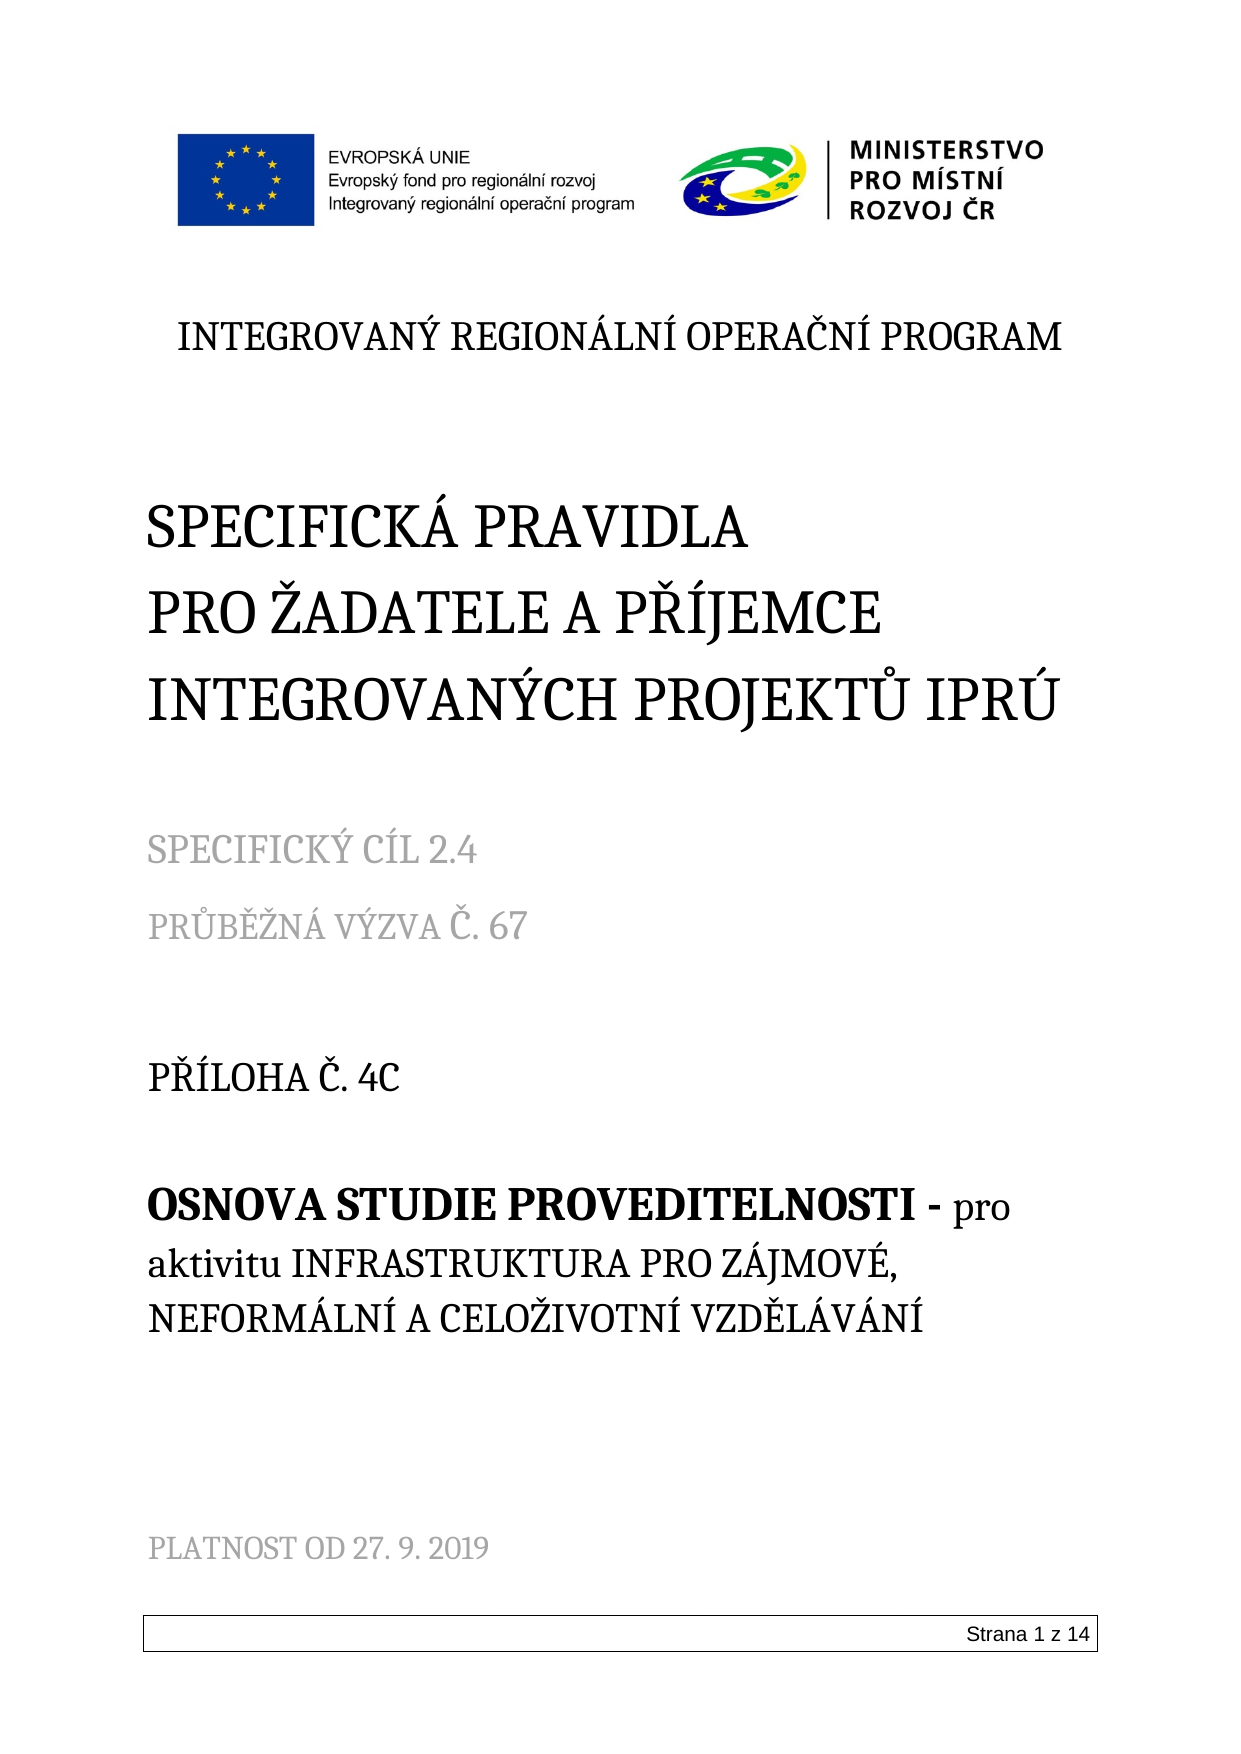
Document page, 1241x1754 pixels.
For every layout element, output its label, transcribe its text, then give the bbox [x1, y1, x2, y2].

text PŘÍLOHA Č. 4C [148, 1054, 1093, 1102]
text INTEGROVANÝ REGIONÁLNÍ OPERAČNÍ PROGRAM [148, 312, 1093, 360]
text pLATNOST OD 27. 9. 2019 [148, 1529, 1093, 1568]
text PRO ŽADATELE A PŘÍJEMCE INTEGROVANÝCH PROJEKTŮ IPRÚ [148, 577, 1093, 736]
text SPECIFICKÝ CÍL 2.4 [148, 826, 1093, 874]
text Osnova studie proveditelnosti - pro aktivitu Infrastruktura pro zájmové, neformální a celoživotní vzdělávání [148, 1177, 1093, 1342]
picture [147, 102, 1073, 256]
text PRŮBĚŽNÁ výzva č. 67 [148, 902, 1093, 950]
text SPECIFICKÁ PRAVIDLA [148, 491, 1093, 563]
